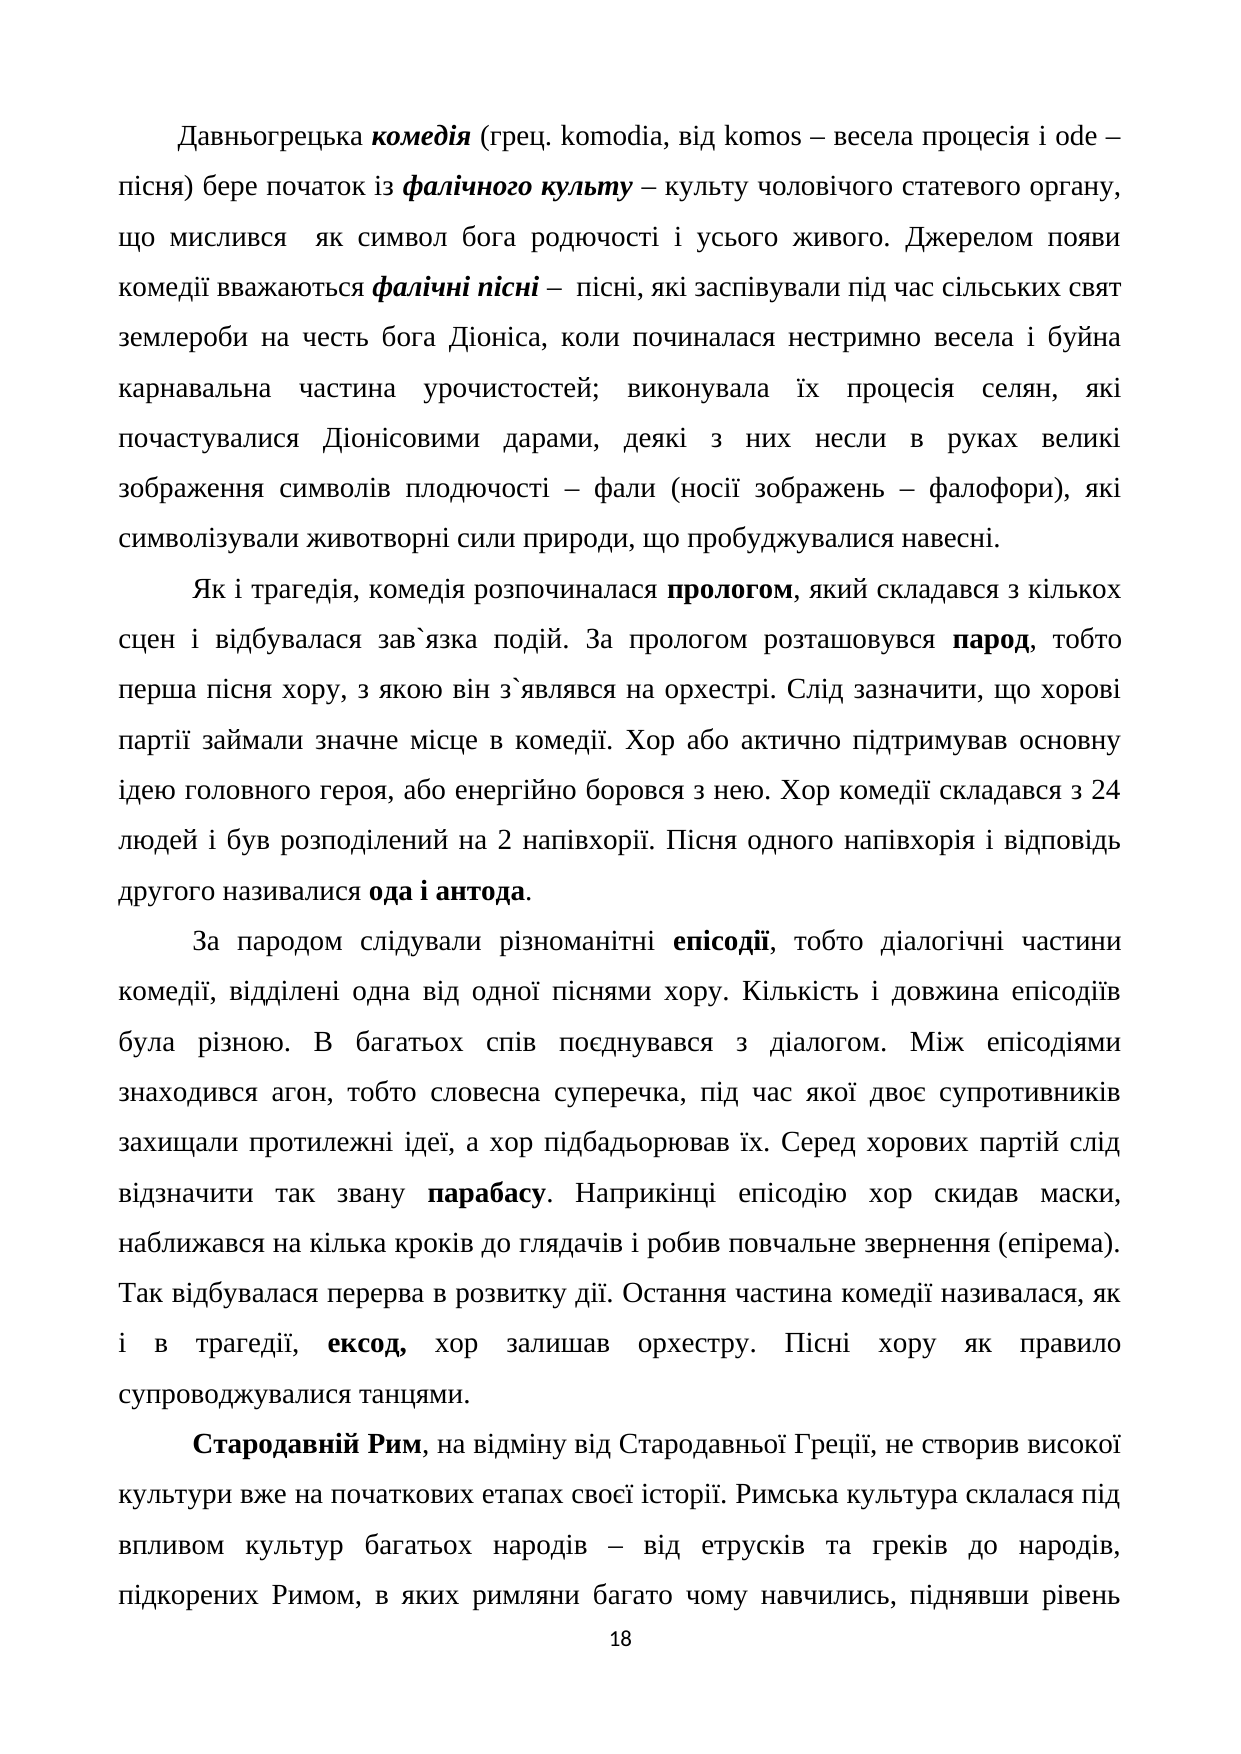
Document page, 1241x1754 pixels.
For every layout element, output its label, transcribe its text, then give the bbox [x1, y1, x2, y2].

text Як і трагедія, комедія розпочиналася прологом, який складався з кількох сцен і відбувалася зав`язка подій. За прологом розташовувся парод, тобто перша пісня хору, з якою він з`являвся на орхестрі. Слід зазначити, що хорові партії займали значне місце в комедії. Хор або актично підтримував основну ідею головного героя, або енергійно боровся з нею. Хор комедії складався з 24 людей і був розподілений на 2 напівхорії. Пісня одного напівхорія і відповідь другого називалися ода і антода. [118, 571, 1122, 906]
text За пародом слідували різноманітні епісодії, тобто діалогічні частини комедії, відділені одна від одної піснями хору. Кількість і довжина епісодіїв була різною. В багатьох спів поєднувався з діалогом. Між епісодіями знаходився агон, тобто словесна суперечка, під час якої двоє супротивників захищали протилежні ідеї, а хор підбадьорював їх. Серед хорових партій слід відзначити так звану парабасу. Наприкінці епісодію хор скидав маски, наближався на кілька кроків до глядачів і робив повчальне звернення (епірема). Так відбувалася перерва в розвитку дії. Остання частина комедії називалася, як і в трагедії, ексод, хор залишав орхестру. Пісні хору як правило супроводжувалися танцями. [118, 923, 1122, 1409]
text Давньогрецька комедія (грец. komodia, від komos – весела процесія і ode – пісня) бере початок із фалічного культу – культу чоловічого статевого органу, що мислився як символ бога родючості і усього живого. Джерелом появи комедії вважаються фалічні пісні – пісні, які заспівували під час сільських свят землероби на честь бога Діоніса, коли починалася нестримно весела і буйна карнавальна частина урочистостей; виконувала їх процесія селян, які почастувалися Діонісовими дарами, деякі з них несли в руках великі зображення символів плодючості – фали (носії зображень – фалофори), які символізували животворні сили природи, що пробуджувалися навесні. [118, 118, 1122, 554]
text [118, 1426, 1122, 1611]
